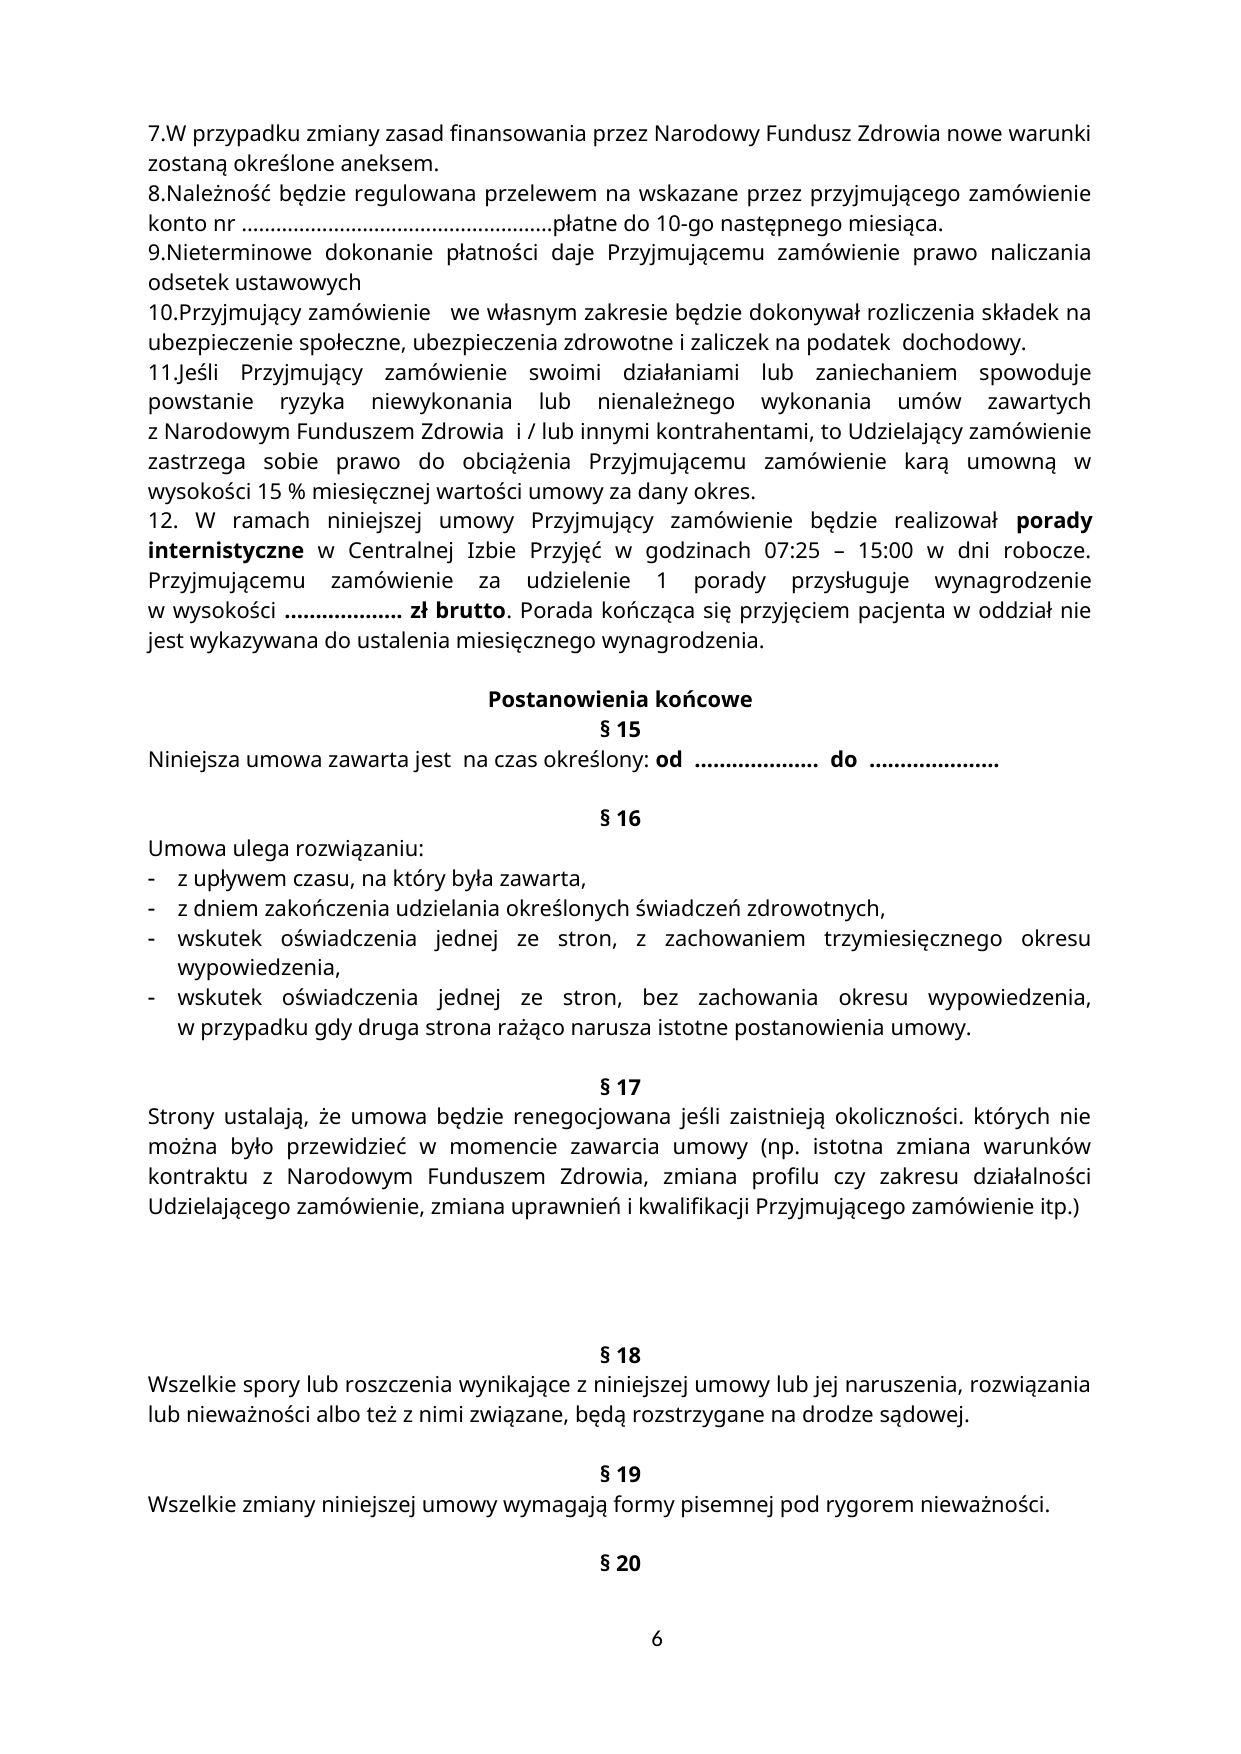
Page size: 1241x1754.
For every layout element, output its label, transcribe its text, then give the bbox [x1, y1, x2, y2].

text Wszelkie spory lub roszczenia wynikające z niniejszej umowy lub jej naruszenia, rozwiązania lub nieważności albo też z nimi związane, będą rozstrzygane na drodze sądowej. [148, 1369, 1093, 1429]
text § 15 [148, 714, 1093, 744]
text Umowa ulega rozwiązaniu: [148, 833, 1093, 863]
text § 16 [148, 803, 1093, 833]
text Niniejsza umowa zawarta jest na czas określony: od ……………….. do ………………... [148, 744, 1093, 774]
text Strony ustalają, że umowa będzie renegocjowana jeśli zaistnieją okoliczności. których nie można było przewidzieć w momencie zawarcia umowy (np. istotna zmiana warunków kontraktu z Narodowym Funduszem Zdrowia, zmiana profilu czy zakresu działalności Udzielającego zamówienie, zmiana uprawnień i kwalifikacji Przyjmującego zamówienie itp.) [148, 1101, 1093, 1221]
text 11.Jeśli Przyjmujący zamówienie swoimi działaniami lub zaniechaniem spowoduje powstanie ryzyka niewykonania lub nienależnego wykonania umów zawartych z Narodowym Funduszem Zdrowia i / lub innymi kontrahentami, to Udzielający zamówienie zastrzega sobie prawo do obciążenia Przyjmującemu zamówienie karą umowną w wysokości 15 % miesięcznej wartości umowy za dany okres. [148, 357, 1093, 506]
list wskutek oświadczenia jednej ze stron, z zachowaniem trzymiesięcznego okresu wypowiedzenia, [148, 923, 1093, 982]
text Postanowienia końcowe [148, 684, 1093, 714]
text 10.Przyjmujący zamówienie we własnym zakresie będzie dokonywał rozliczenia składek na ubezpieczenie społeczne, ubezpieczenia zdrowotne i zaliczek na podatek dochodowy. [148, 297, 1093, 357]
text § 17 [148, 1072, 1093, 1101]
text 12. W ramach niniejszej umowy Przyjmujący zamówienie będzie realizował porady internistyczne w Centralnej Izbie Przyjęć w godzinach 07:25 – 15:00 w dni robocze. Przyjmującemu zamówienie za udzielenie 1 porady przysługuje wynagrodzenie w wysokości ………………. zł brutto. Porada kończąca się przyjęciem pacjenta w oddział nie jest wykazywana do ustalenia miesięcznego wynagrodzenia. [148, 506, 1093, 654]
list z dniem zakończenia udzielania określonych świadczeń zdrowotnych, [148, 893, 1093, 923]
text 9.Nieterminowe dokonanie płatności daje Przyjmującemu zamówienie prawo naliczania odsetek ustawowych [148, 237, 1093, 297]
list wskutek oświadczenia jednej ze stron, bez zachowania okresu wypowiedzenia, w przypadku gdy druga strona rażąco narusza istotne postanowienia umowy. [148, 982, 1093, 1042]
text § 19 [148, 1459, 1093, 1489]
list z upływem czasu, na który była zawarta, [148, 863, 1093, 893]
text § 20 [148, 1548, 1093, 1578]
text 8.Należność będzie regulowana przelewem na wskazane przez przyjmującego zamówienie konto nr ………………………………………………płatne do 10-go następnego miesiąca. [148, 178, 1093, 237]
text § 18 [148, 1340, 1093, 1369]
text 7.W przypadku zmiany zasad finansowania przez Narodowy Fundusz Zdrowia nowe warunki zostaną określone aneksem. [148, 118, 1093, 178]
text Wszelkie zmiany niniejszej umowy wymagają formy pisemnej pod rygorem nieważności. [148, 1489, 1093, 1518]
